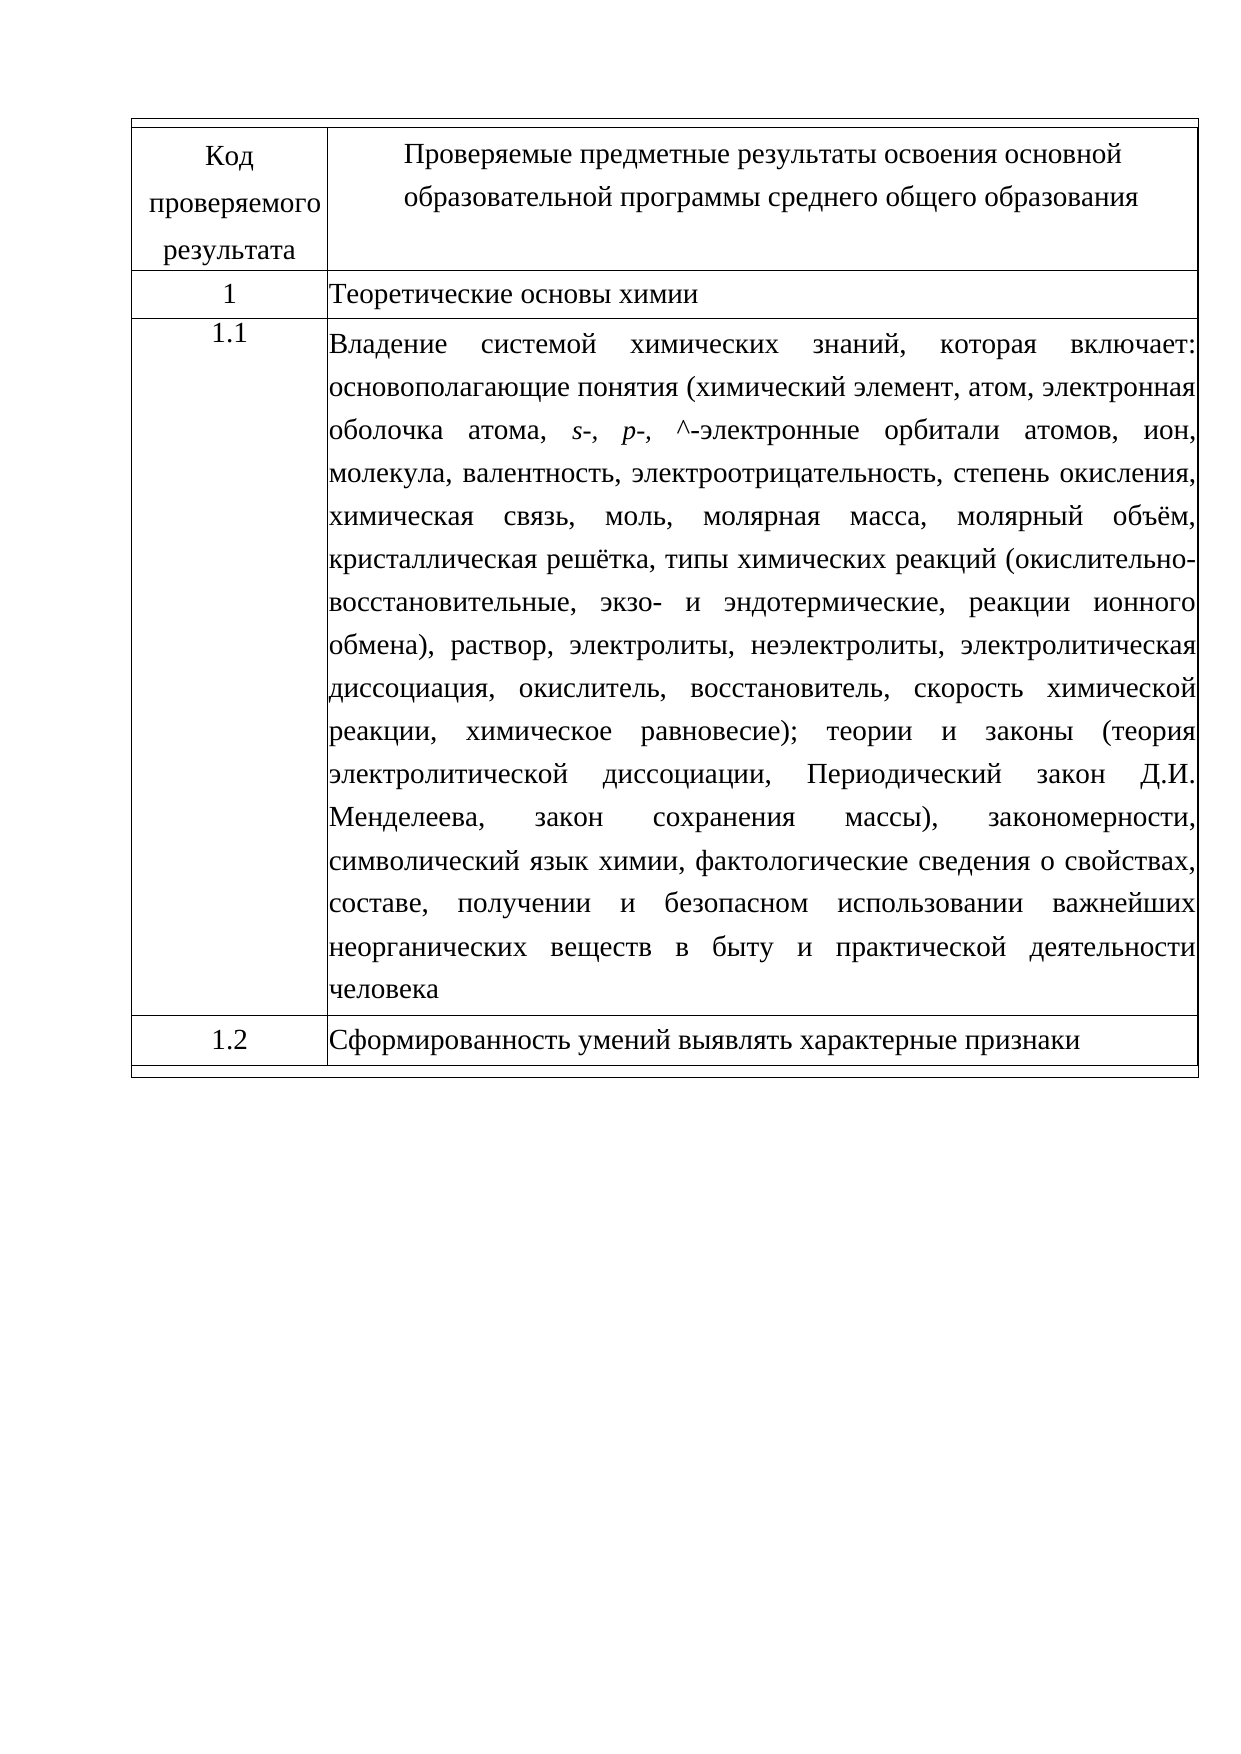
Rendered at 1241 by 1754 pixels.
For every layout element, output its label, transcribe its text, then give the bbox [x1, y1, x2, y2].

table_cell Владение системой химических знаний, которая включает: основополагающие понятия (химический элемент, атом, электронная оболочка атома, s-, р-, ^-электронные орбитали атомов, ион, молекула, валентность, электроотрицательность, степень окисления, химическая связь, моль, молярная масса, молярный объём, кристаллическая решётка, типы химических реакций (окислительно-восстановительные, экзо- и эндотермические, реакции ионного обмена), раствор, электролиты, неэлектролиты, электролитическая диссоциация, окислитель, восстановитель, скорость химической реакции, химическое равновесие); теории и законы (теория электролитической диссоциации, Периодический закон Д.И. Менделеева, закон сохранения массы), закономерности, символический язык химии, фактологические сведения о свойствах, составе, получении и безопасном использовании важнейших неорганических веществ в быту и практической деятельности человека [328, 319, 1197, 1015]
table_cell 1.1 [132, 319, 327, 1015]
table_header Код проверяемого результата [132, 128, 327, 270]
table_cell Сформированность умений выявлять характерные признаки [328, 1016, 1197, 1065]
table_cell 1.2 [132, 1016, 327, 1065]
table_cell Теоретические основы химии [328, 271, 1197, 318]
table_header Проверяемые предметные результаты освоения основной образовательной программы среднего общего образования [328, 128, 1197, 270]
table_cell 1 [132, 271, 327, 318]
